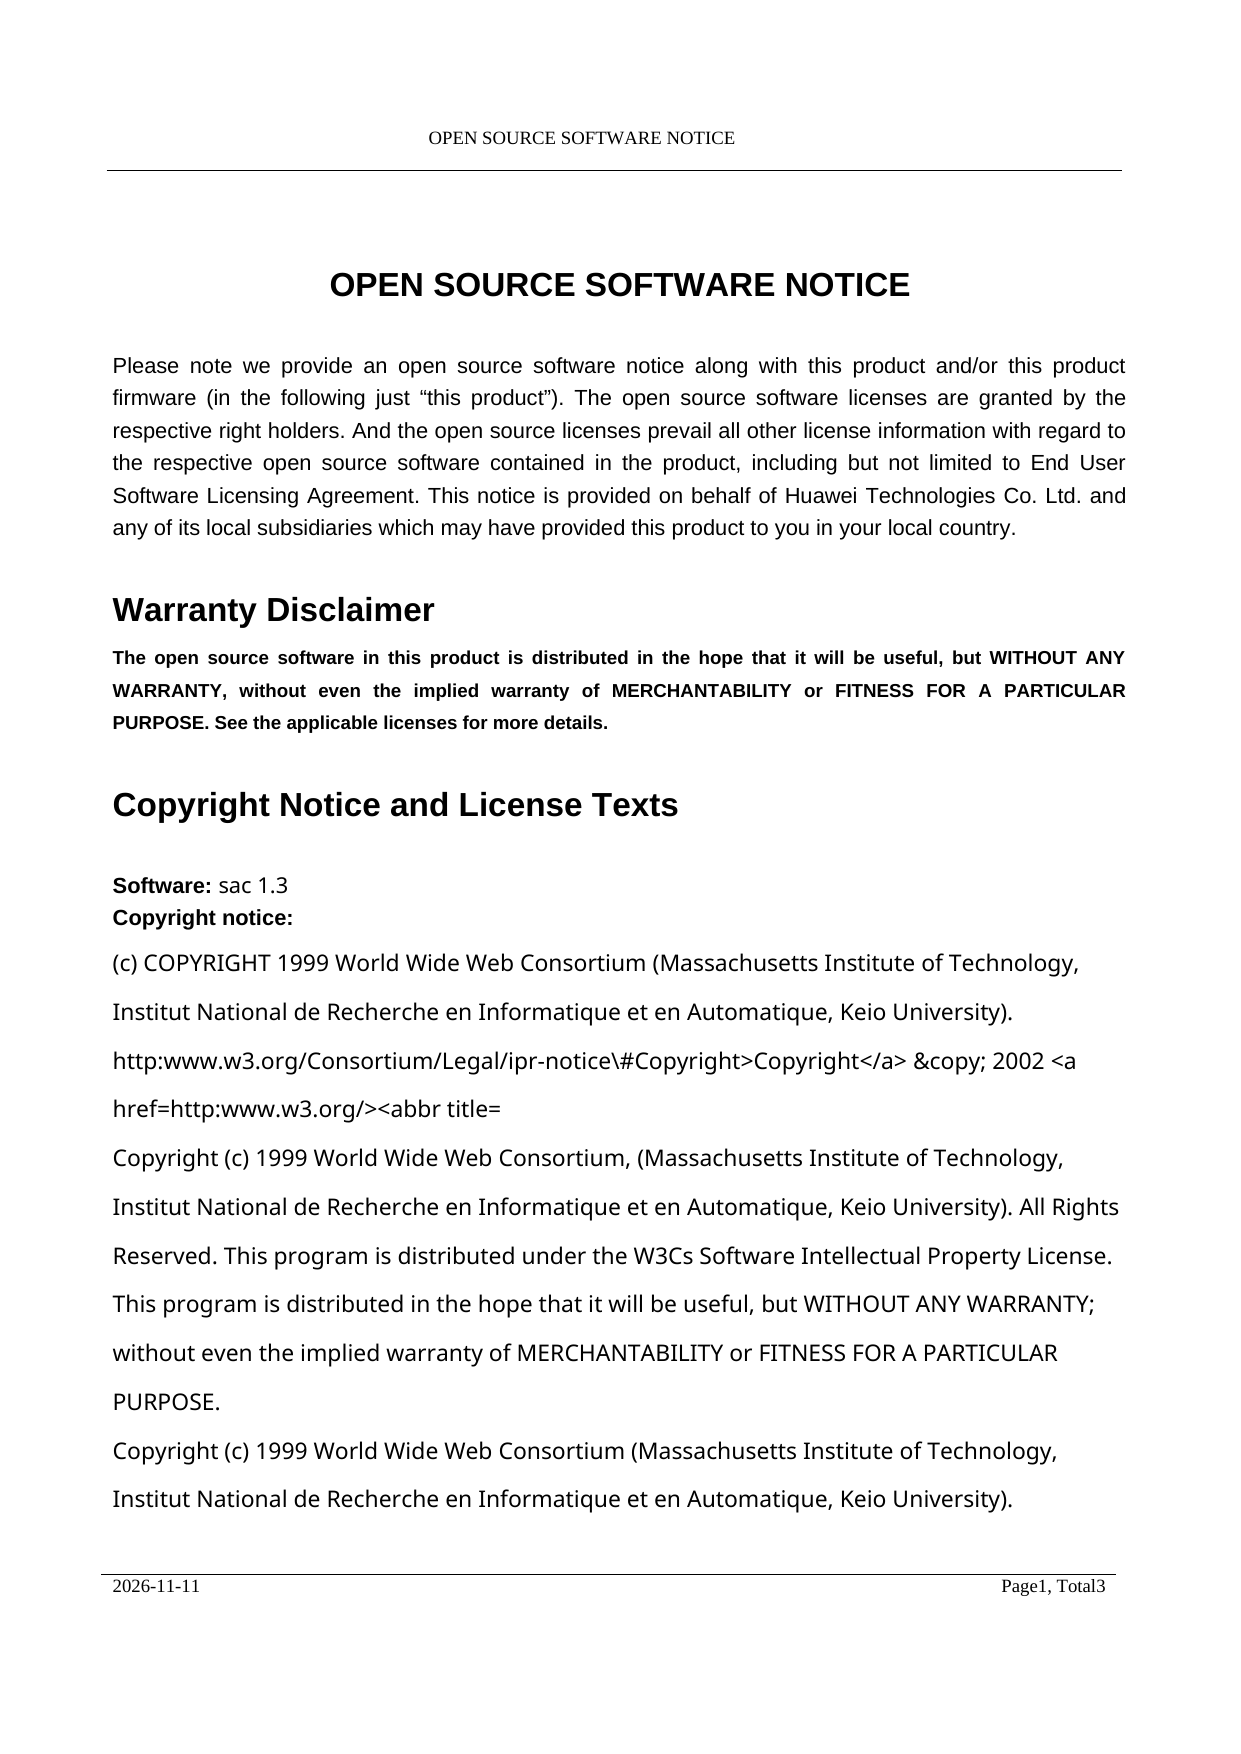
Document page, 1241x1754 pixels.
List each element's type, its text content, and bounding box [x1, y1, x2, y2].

text Copyright Notice and License Texts [112, 771, 1128, 836]
text Software: sac 1.3 [112, 869, 1128, 901]
text Warranty Disclaimer [112, 576, 1128, 641]
text The open source software in this product is distributed in the hope that it will be useful, but WITHOUT ANY WARRANTY, without even the implied warranty of MERCHANTABILITY or FITNESS FOR A PARTICULAR PURPOSE. See the applicable licenses for more details. [112, 641, 1128, 739]
text (c) COPYRIGHT 1999 World Wide Web Consortium (Massachusetts Institute of Technology, Institut National de Recherche en Informatique et en Automatique, Keio University). http:www.w3.org/Consortium/Legal/ipr-notice\#Copyright>Copyright</a> &copy; 2002 <a href=http:www.w3.org/><abbr title= Copyright (c) 1999 World Wide Web Consortium, (Massachusetts Institute of Technology, Institut National de Recherche en Informatique et en Automatique, Keio University). All Rights Reserved. This program is distributed under the W3Cs Software Intellectual Property License. This program is distributed in the hope that it will be useful, but WITHOUT ANY WARRANTY; without even the implied warranty of MERCHANTABILITY or FITNESS FOR A PARTICULAR PURPOSE. Copyright (c) 1999 World Wide Web Consortium (Massachusetts Institute of Technology, Institut National de Recherche en Informatique et en Automatique, Keio University). [112, 947, 1128, 1564]
text Copyright notice: [112, 901, 1128, 934]
text OPEN SOURCE SOFTWARE NOTICE [112, 251, 1128, 316]
text Please note we provide an open source software notice along with this product and/or this product firmware (in the following just “this product”). The open source software licenses are granted by the respective right holders. And the open source licenses prevail all other license information with regard to the respective open source software contained in the product, including but not limited to End User Software Licensing Agreement. This notice is provided on behalf of Huawei Technologies Co. Ltd. and any of its local subsidiaries which may have provided this product to you in your local country. [112, 349, 1128, 544]
